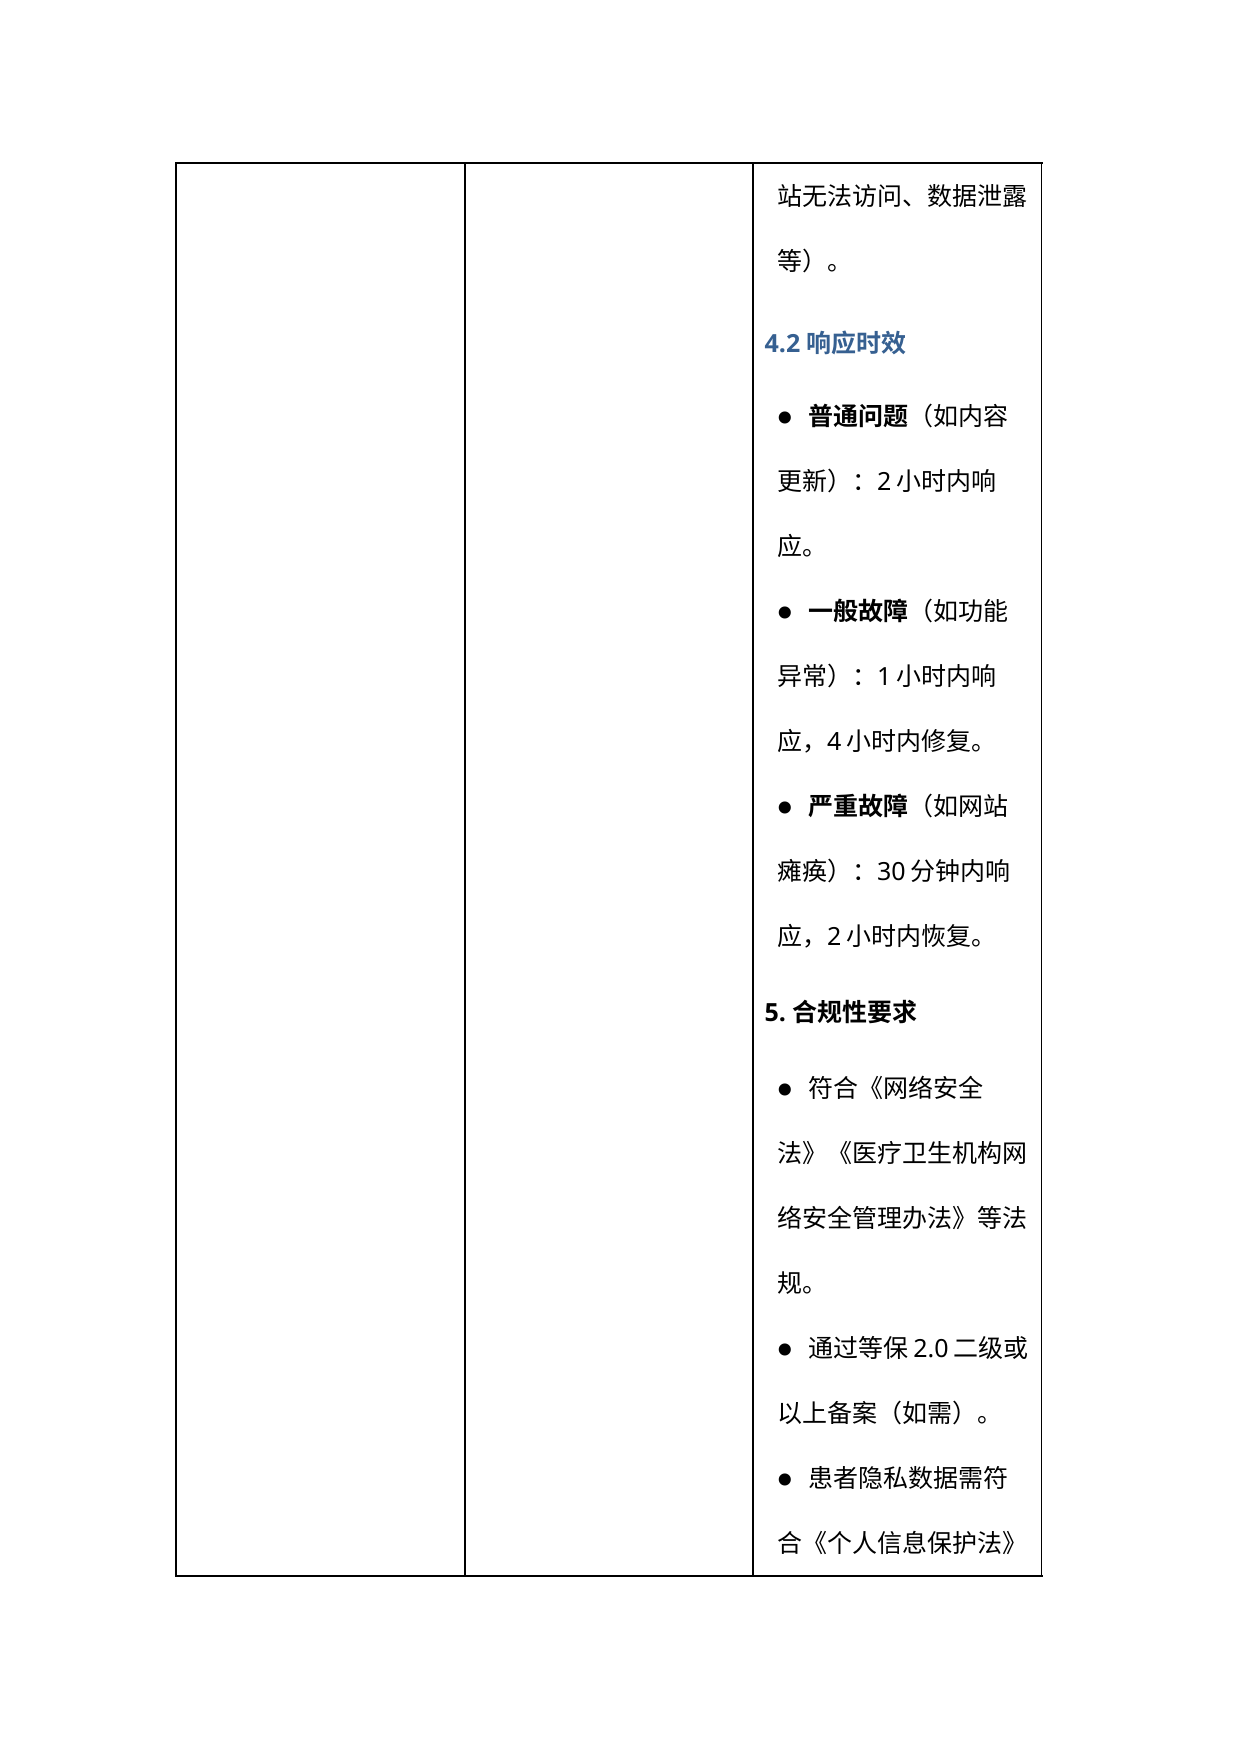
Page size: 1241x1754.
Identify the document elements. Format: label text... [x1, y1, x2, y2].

table_cell 1 [177, 164, 464, 1575]
table_cell ★ [466, 164, 752, 1575]
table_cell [754, 164, 1041, 1575]
